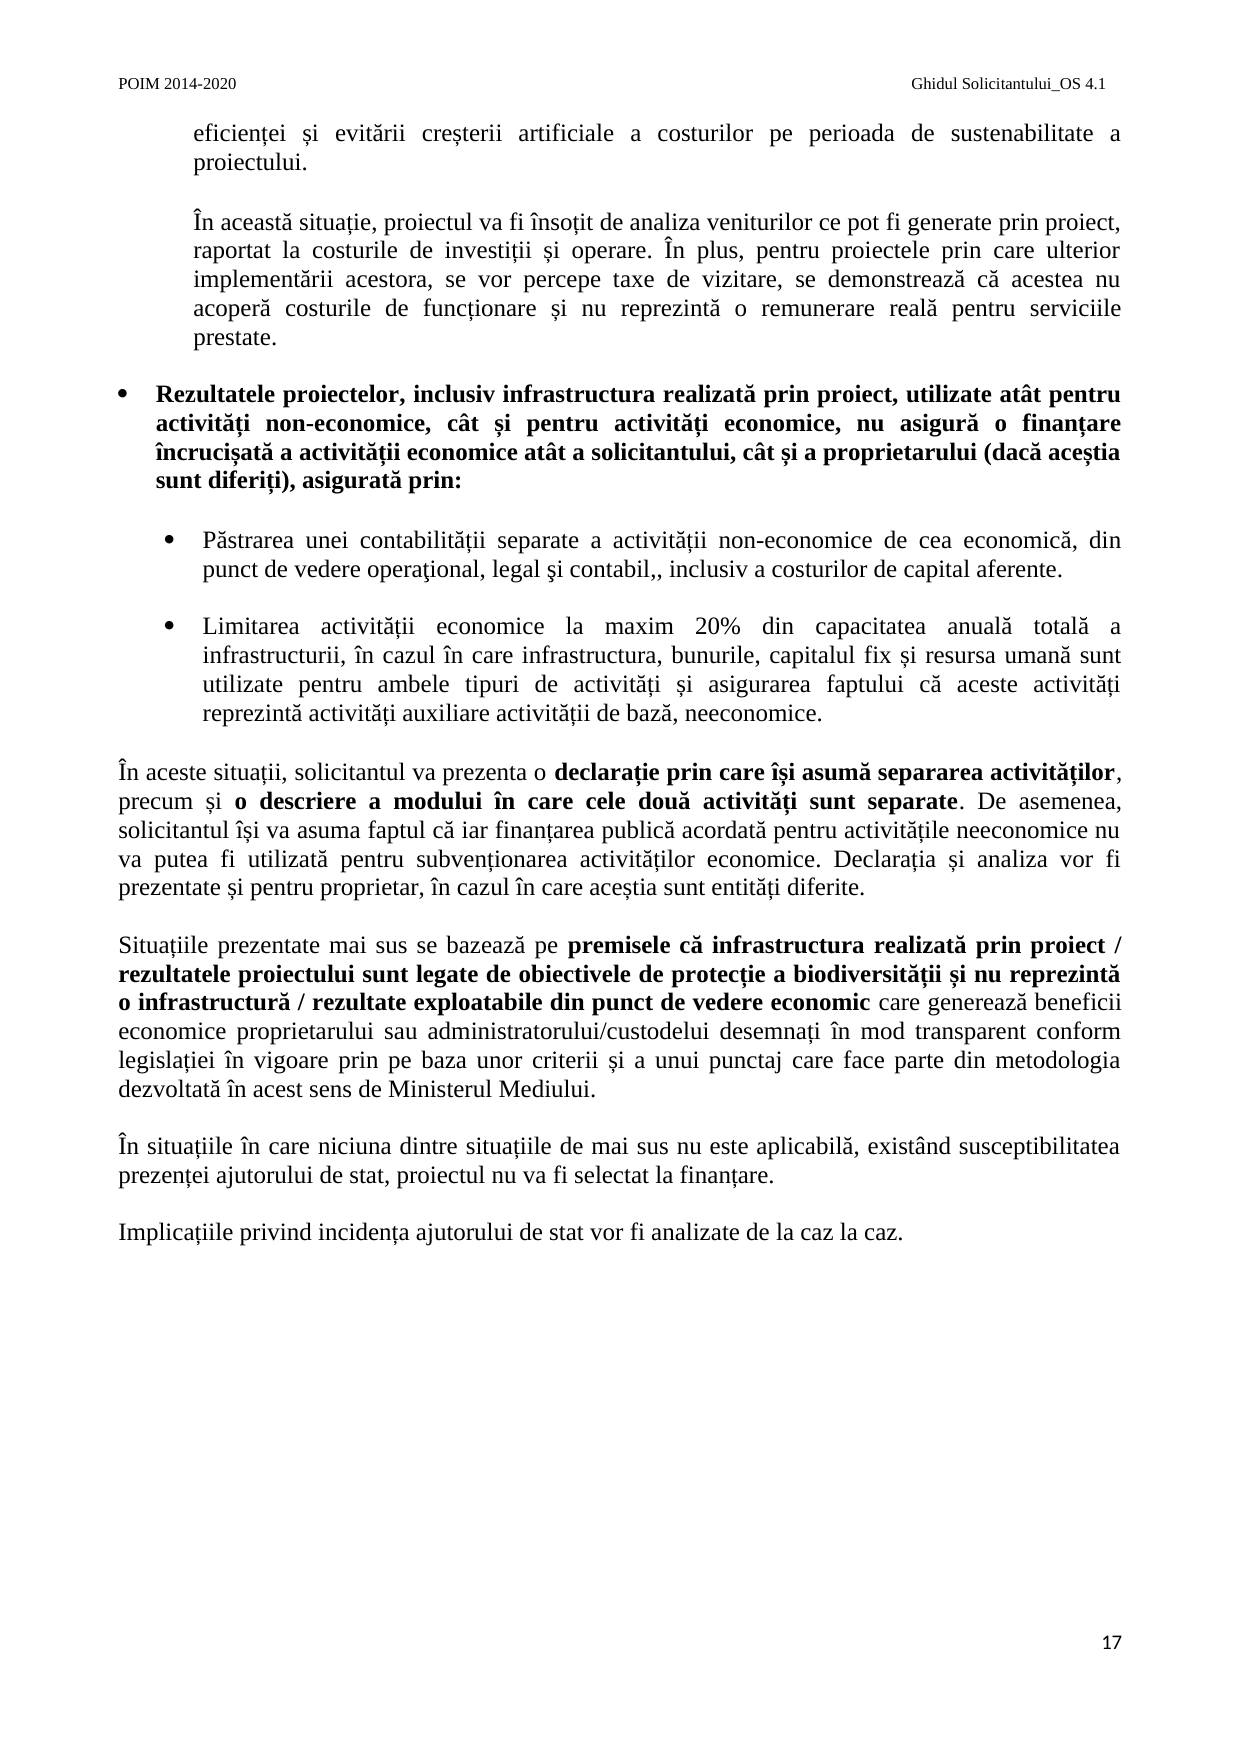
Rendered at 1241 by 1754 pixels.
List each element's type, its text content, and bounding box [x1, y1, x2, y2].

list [156, 118, 1122, 176]
list Păstrarea unei contabilității separate a activității non-economice de cea economică, din punct de vedere operaţional, legal şi contabil,, inclusiv a costurilor de capital aferente. [165, 525, 1122, 583]
list În aceste situații, solicitantul va prezenta o declarație prin care își asumă separarea activităților, precum și o descriere a modului în care cele două activități sunt separate. De asemenea, solicitantul își va asuma faptul că iar finanțarea publică acordată pentru activitățile neeconomice nu va putea fi utilizată pentru subvenționarea activităților economice. Declarația și analiza vor fi prezentate și pentru proprietar, în cazul în care aceștia sunt entități diferite. [118, 757, 1122, 901]
text Implicațiile privind incidența ajutorului de stat vor fi analizate de la caz la caz. [118, 1217, 1122, 1246]
list În această situație, proiectul va fi însoțit de analiza veniturilor ce pot fi generate prin proiect, raportat la costurile de investiții și operare. În plus, pentru proiectele prin care ulterior implementării acestora, se vor percepe taxe de vizitare, se demonstrează că acestea nu acoperă costurile de funcționare și nu reprezintă o remunerare reală pentru serviciile prestate. [193, 207, 1122, 350]
text Situațiile prezentate mai sus se bazează pe premisele că infrastructura realizată prin proiect / rezultatele proiectului sunt legate de obiectivele de protecție a biodiversității și nu reprezintă o infrastructură / rezultate exploatabile din punct de vedere economic care generează beneficii economice proprietarului sau administratorului/custodelui desemnați în mod transparent conform legislației în vigoare prin pe baza unor criterii și a unui punctaj care face parte din metodologia dezvoltată în acest sens de Ministerul Mediului. [118, 930, 1122, 1102]
list Rezultatele proiectelor, inclusiv infrastructura realizată prin proiect, utilizate atât pentru activități non-economice, cât și pentru activități economice, nu asigură o finanțare încrucișată a activității economice atât a solicitantului, cât și a proprietarului (dacă aceștia sunt diferiți), asigurată prin: [118, 379, 1122, 494]
list Limitarea activității economice la maxim 20% din capacitatea anuală totală a infrastructurii, în cazul în care infrastructura, bunurile, capitalul fix și resursa umană sunt utilizate pentru ambele tipuri de activități și asigurarea faptului că aceste activități reprezintă activități auxiliare activității de bază, neeconomice. [165, 611, 1122, 726]
text În situațiile în care niciuna dintre situațiile de mai sus nu este aplicabilă, existând susceptibilitatea prezenței ajutorului de stat, proiectul nu va fi selectat la finanțare. [118, 1131, 1122, 1189]
